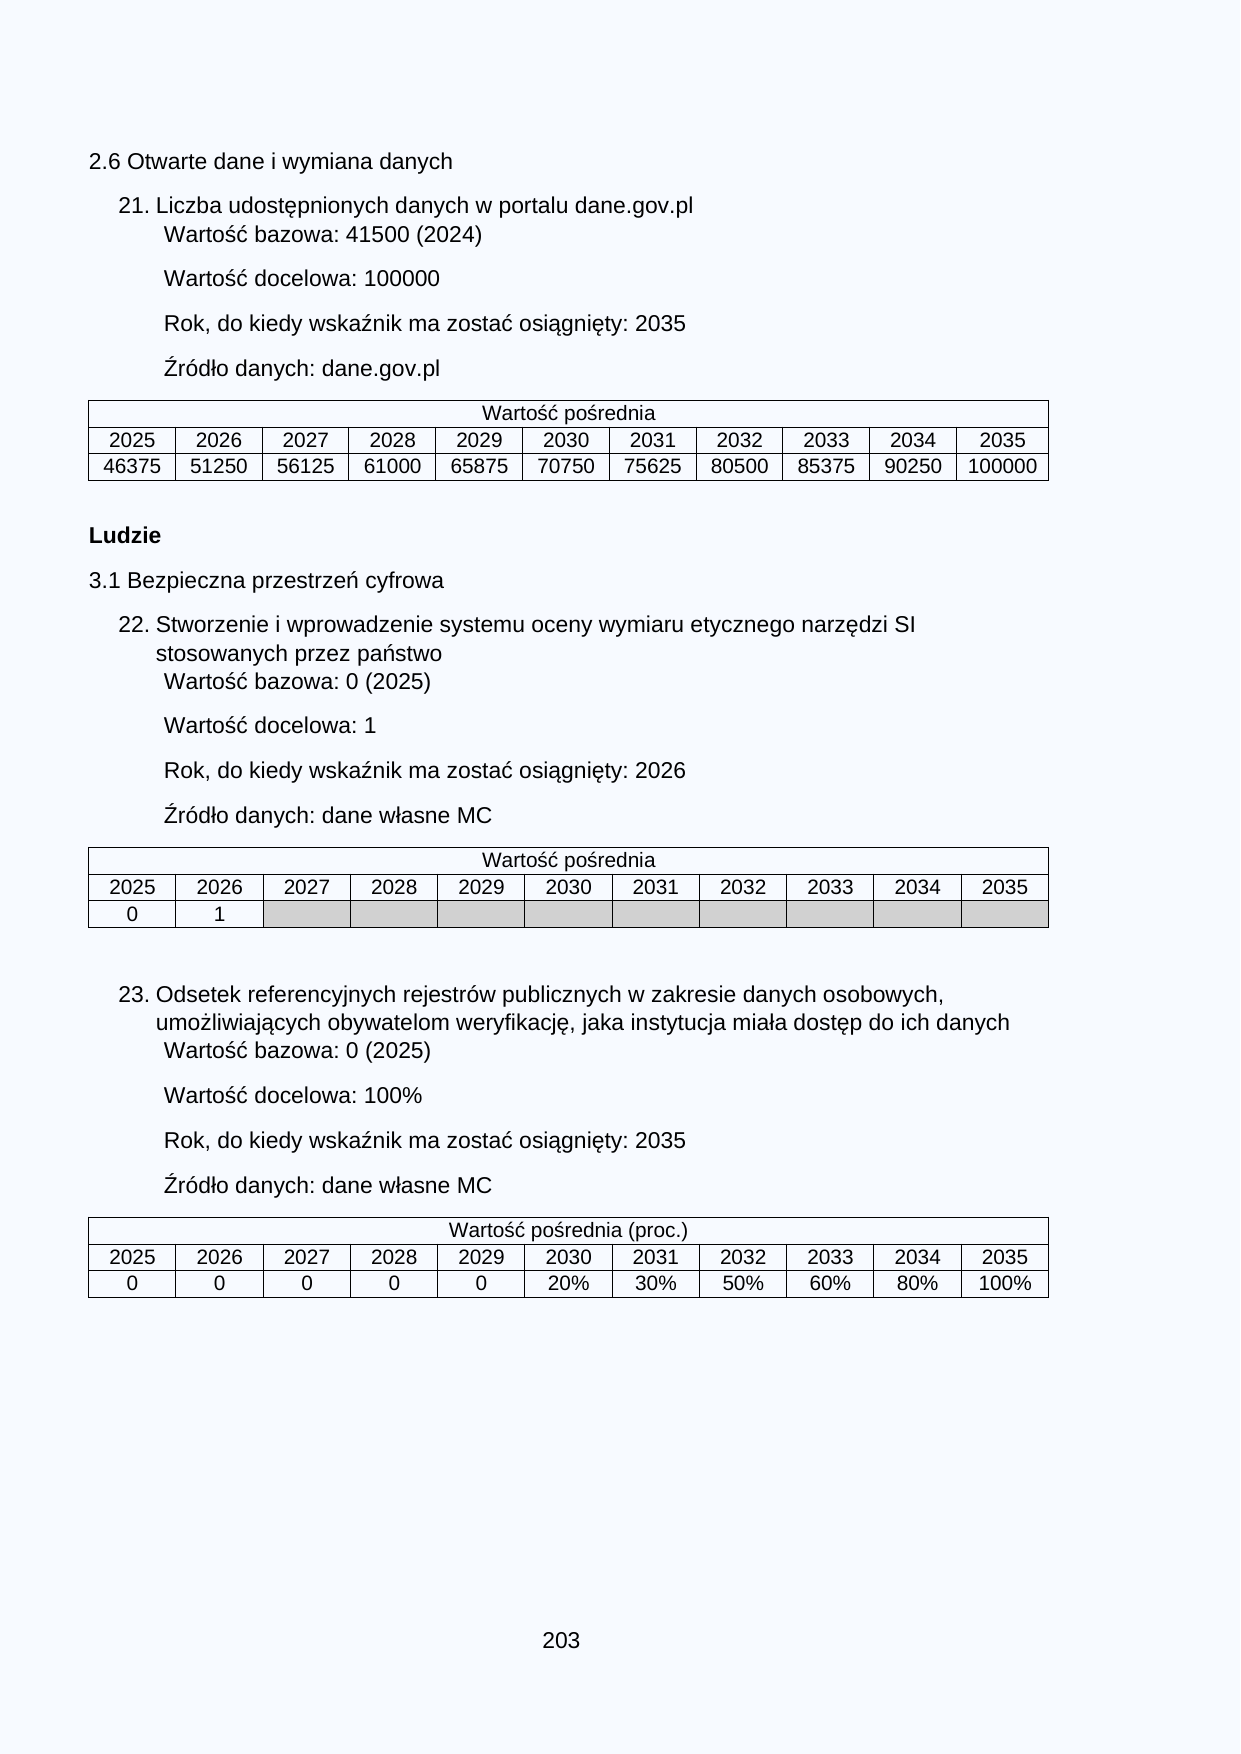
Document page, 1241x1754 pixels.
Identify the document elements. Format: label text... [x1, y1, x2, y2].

table_cell 100% [962, 1271, 1048, 1297]
table_header Wartość pośrednia [89, 848, 1048, 873]
table_cell 2032 [700, 875, 786, 900]
table_cell [525, 901, 612, 927]
table_cell 30% [613, 1271, 699, 1297]
table_cell 65875 [436, 454, 522, 480]
table_cell [613, 901, 699, 927]
table_cell 2029 [438, 1245, 524, 1270]
table_cell 2035 [957, 428, 1048, 453]
table_cell 2026 [176, 1245, 263, 1270]
table_cell 0 [264, 1271, 350, 1297]
table_cell 0 [438, 1271, 524, 1297]
table_cell 2033 [787, 875, 873, 900]
text 2.6 Otwarte dane i wymiana danych [89, 148, 1033, 174]
table_cell 2035 [962, 875, 1048, 900]
table_cell [438, 901, 524, 927]
table_cell 2034 [874, 875, 961, 900]
table_cell 2031 [613, 875, 699, 900]
table_cell 46375 [89, 454, 175, 480]
table_cell 80500 [697, 454, 782, 480]
table_header Wartość pośrednia (proc.) [89, 1218, 1048, 1243]
table_cell 0 [351, 1271, 437, 1297]
table_cell 60% [787, 1271, 873, 1297]
text Rok, do kiedy wskaźnik ma zostać osiągnięty: 2035 [164, 1127, 1033, 1153]
table_cell 20% [525, 1271, 612, 1297]
table_cell 2031 [610, 428, 696, 453]
text Wartość bazowa: 0 (2025) [164, 668, 1033, 694]
text Źródło danych: dane.gov.pl [164, 355, 1033, 381]
table_cell 2032 [697, 428, 782, 453]
table_cell 2025 [89, 875, 175, 900]
table_cell 2025 [89, 1245, 175, 1270]
table_cell 0 [89, 901, 175, 927]
table_cell 2033 [787, 1245, 873, 1270]
table_cell 61000 [349, 454, 435, 480]
table_cell 2027 [264, 875, 350, 900]
table_cell 2028 [351, 1245, 437, 1270]
text Wartość docelowa: 1 [164, 712, 1033, 739]
text Źródło danych: dane własne MC [164, 802, 1033, 828]
table_cell 2025 [89, 428, 175, 453]
table_cell 2034 [870, 428, 956, 453]
table_cell 2035 [962, 1245, 1048, 1270]
text Źródło danych: dane własne MC [164, 1172, 1033, 1198]
table_cell 0 [176, 1271, 263, 1297]
list Stworzenie i wprowadzenie systemu oceny wymiaru etycznego narzędzi SI stosowanych przez państwo [118, 611, 1033, 666]
text Wartość bazowa: 41500 (2024) [164, 221, 1033, 247]
table_cell 2031 [613, 1245, 699, 1270]
table_cell 2030 [523, 428, 609, 453]
table_cell 2033 [783, 428, 869, 453]
table_cell 75625 [610, 454, 696, 480]
list Liczba udostępnionych danych w portalu dane.gov.pl [118, 192, 1033, 219]
table_cell 1 [176, 901, 263, 927]
table_cell 90250 [870, 454, 956, 480]
table_cell 2026 [176, 428, 262, 453]
text 3.1 Bezpieczna przestrzeń cyfrowa [89, 567, 1033, 593]
table_cell [351, 901, 437, 927]
table_cell 2032 [700, 1245, 786, 1270]
table_cell 85375 [783, 454, 869, 480]
text Rok, do kiedy wskaźnik ma zostać osiągnięty: 2035 [164, 310, 1033, 337]
table_cell 2029 [436, 428, 522, 453]
list Odsetek referencyjnych rejestrów publicznych w zakresie danych osobowych, umożliwiających obywatelom weryfikację, jaka instytucja miała dostęp do ich danych [118, 981, 1033, 1036]
table_cell 2030 [525, 875, 612, 900]
text Ludzie [89, 522, 1033, 548]
text Wartość docelowa: 100% [164, 1082, 1033, 1109]
table_cell 56125 [263, 454, 348, 480]
table_cell 2029 [438, 875, 524, 900]
table_cell 70750 [523, 454, 609, 480]
table_cell 2028 [349, 428, 435, 453]
table_cell [874, 901, 961, 927]
table_cell 100000 [957, 454, 1048, 480]
text Wartość docelowa: 100000 [164, 265, 1033, 292]
text Wartość bazowa: 0 (2025) [164, 1037, 1033, 1064]
table_cell 2027 [263, 428, 348, 453]
table_cell 2030 [525, 1245, 612, 1270]
table_cell 2028 [351, 875, 437, 900]
table_cell 0 [89, 1271, 175, 1297]
table_cell 2026 [176, 875, 263, 900]
table_cell 80% [874, 1271, 961, 1297]
table_cell [787, 901, 873, 927]
table_header Wartość pośrednia [89, 401, 1048, 427]
table_cell 2034 [874, 1245, 961, 1270]
table_cell 51250 [176, 454, 262, 480]
table_cell 50% [700, 1271, 786, 1297]
table_cell [700, 901, 786, 927]
table_cell 2027 [264, 1245, 350, 1270]
table_cell [962, 901, 1048, 927]
table_cell [264, 901, 350, 927]
text Rok, do kiedy wskaźnik ma zostać osiągnięty: 2026 [164, 757, 1033, 783]
